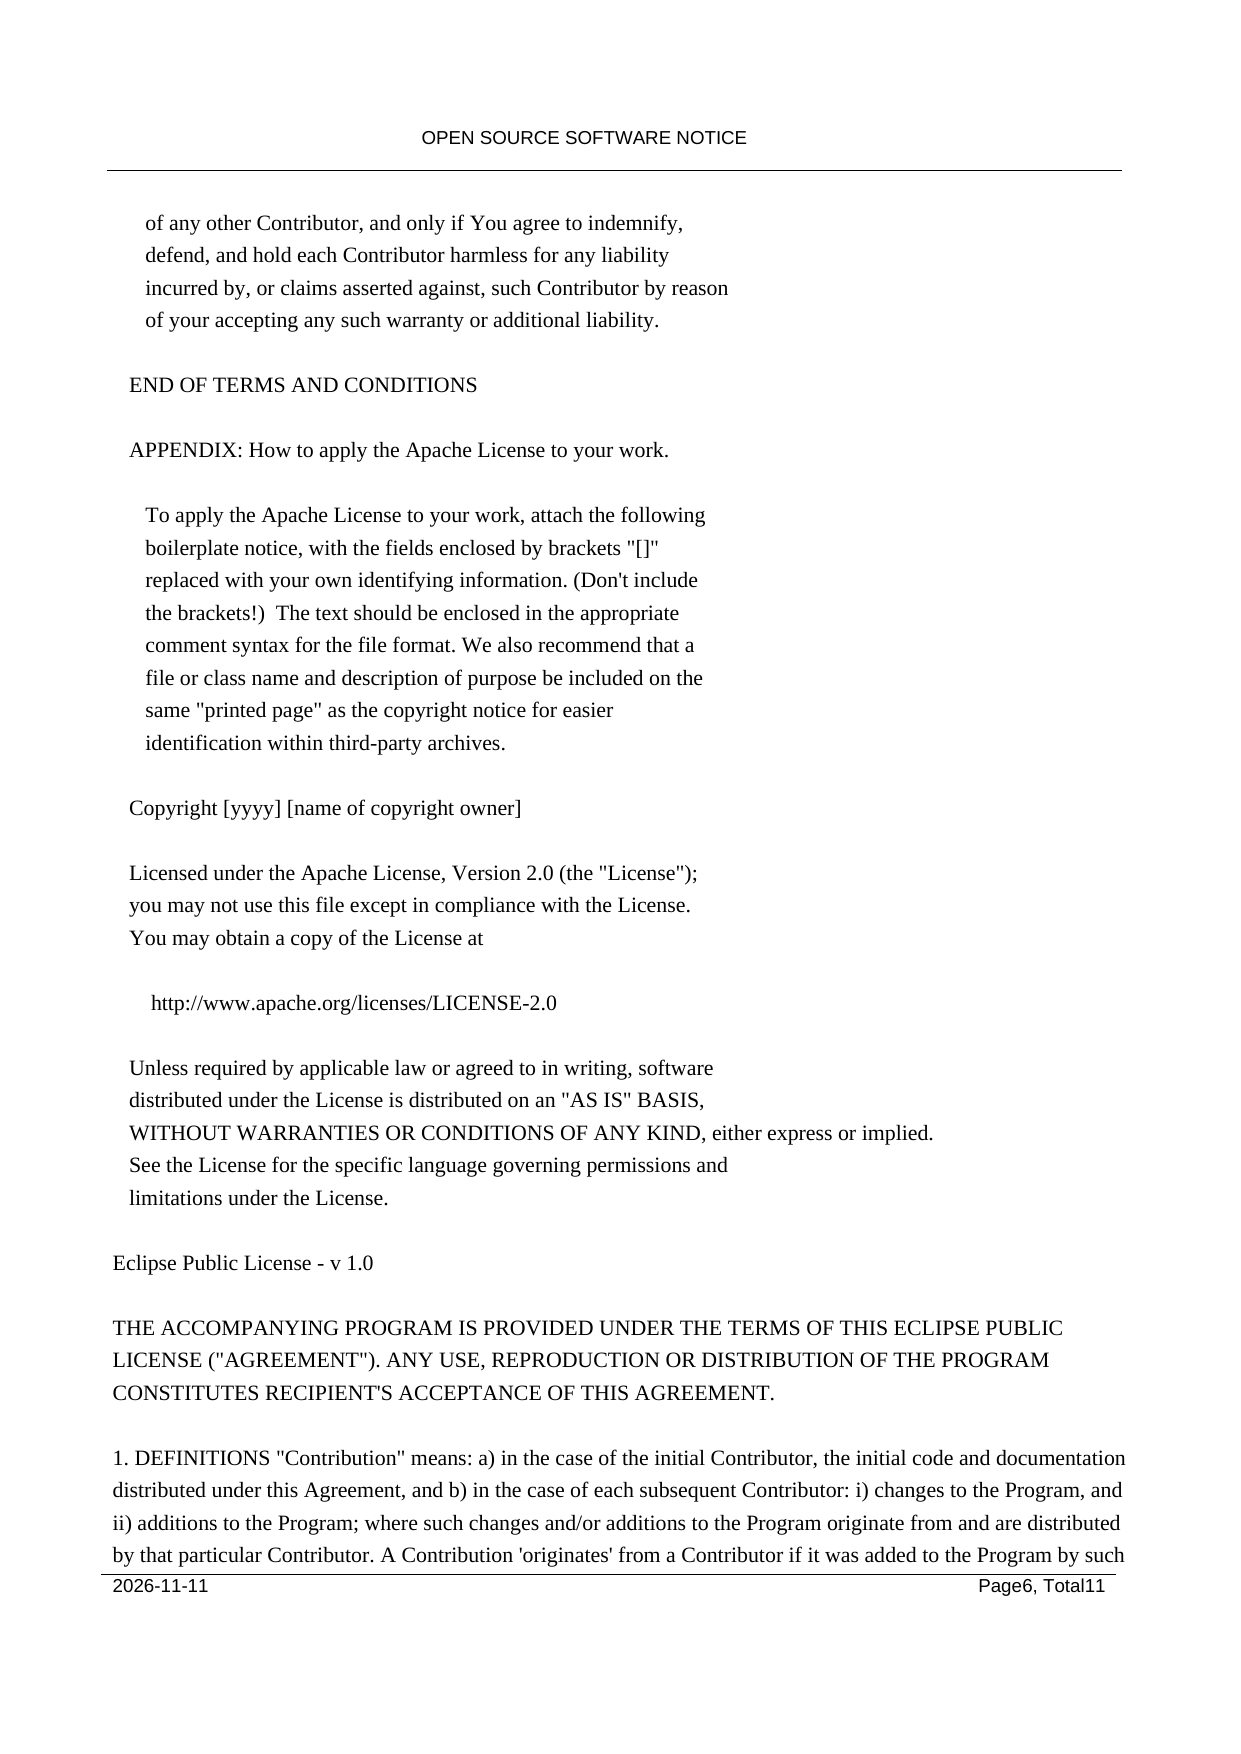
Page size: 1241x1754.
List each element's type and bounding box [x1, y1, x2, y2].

text [112, 206, 1128, 1571]
